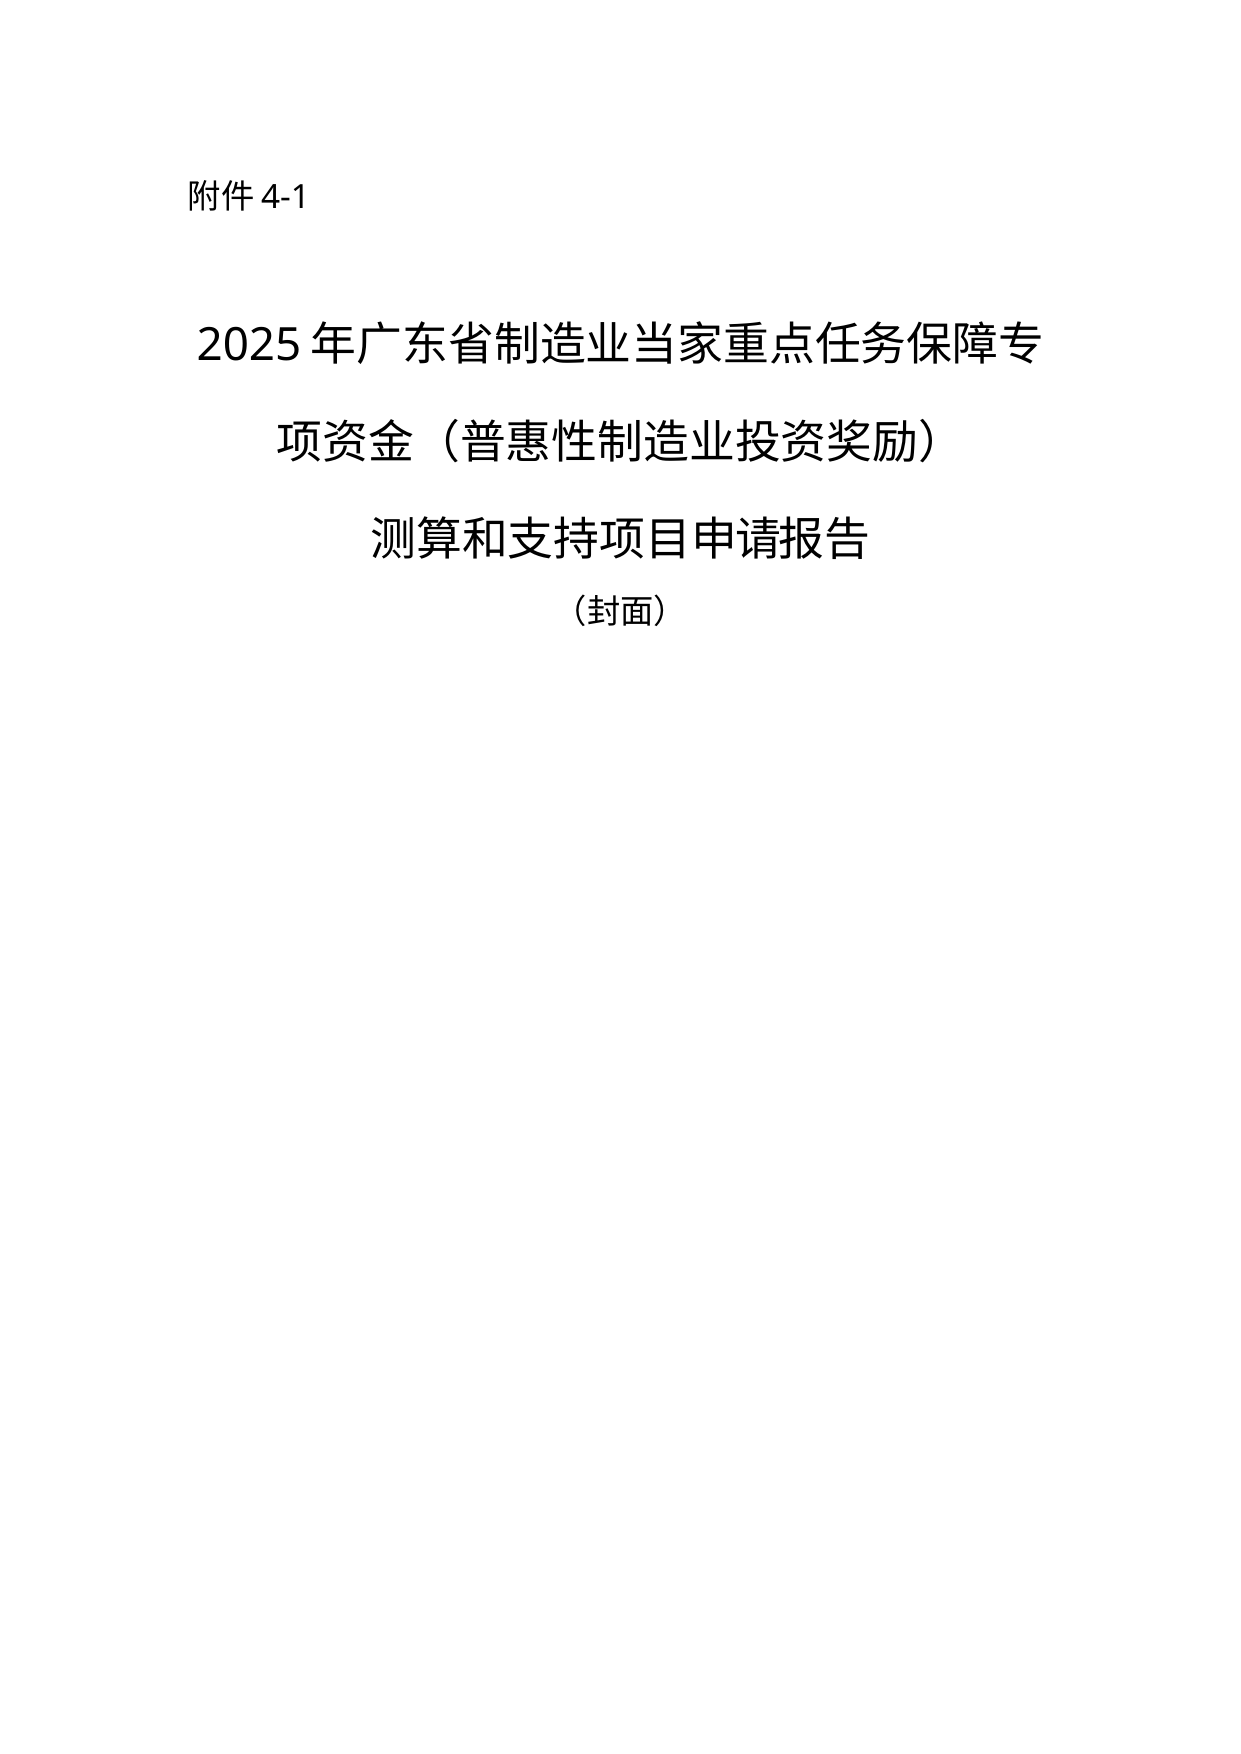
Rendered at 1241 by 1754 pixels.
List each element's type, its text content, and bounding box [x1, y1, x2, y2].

text 测算和支持项目申请报告 [187, 487, 1053, 584]
text 2025年广东省制造业当家重点任务保障专项资金（普惠性制造业投资奖励） [187, 292, 1053, 487]
text 附件4-1 [187, 162, 1053, 227]
text （封面） [187, 584, 1053, 633]
